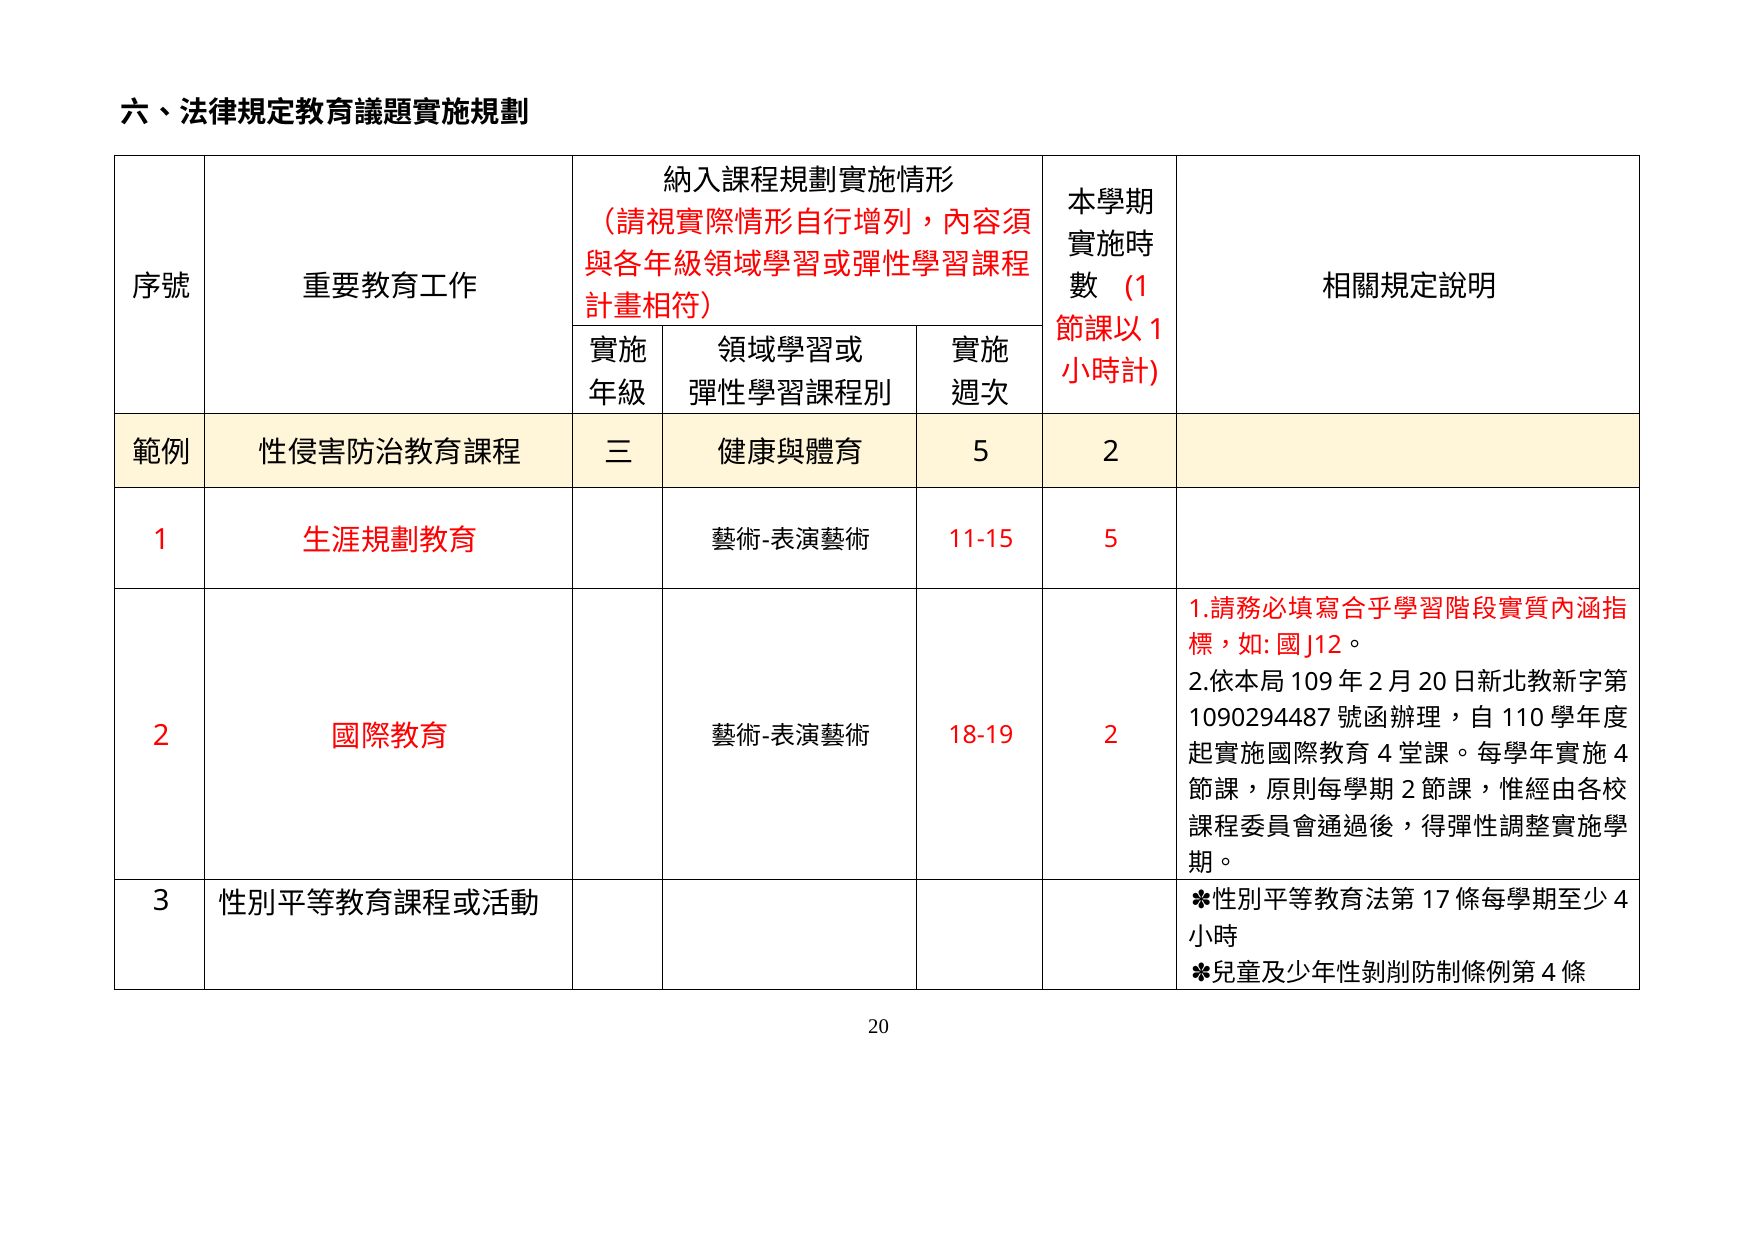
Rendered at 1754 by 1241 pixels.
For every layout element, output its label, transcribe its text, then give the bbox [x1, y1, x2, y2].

table_cell [663, 880, 916, 988]
table_cell 11-15 [917, 488, 1042, 588]
table_cell [573, 880, 662, 988]
table_cell 5 [917, 414, 1042, 487]
table_cell 18-19 [917, 589, 1042, 879]
table_cell 三 [573, 414, 662, 487]
table_cell 領域學習或 彈性學習課程別 [663, 326, 916, 412]
table_cell 2 [1043, 414, 1176, 487]
table_cell 實施年級 [573, 326, 662, 412]
table_cell 藝術-表演藝術 [663, 488, 916, 588]
table_cell 生涯規劃教育 [205, 488, 572, 588]
table_header 納入課程規劃實施情形 （請視實際情形自行增列，內容須與各年級領域學習或彈性學習課程計畫相符） [573, 156, 1042, 325]
table_cell 範例 [115, 414, 204, 487]
table_cell 5 [1043, 488, 1176, 588]
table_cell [1177, 880, 1639, 988]
table_cell 3 [115, 880, 204, 988]
table_cell 性侵害防治教育課程 [205, 414, 572, 487]
table_header 本學期 實施時數 (1節課以1小時計) [1043, 156, 1176, 412]
table_cell 實施 週次 [917, 326, 1042, 412]
table_cell 2 [1043, 589, 1176, 879]
table_header 重要教育工作 [205, 156, 572, 412]
table_cell 性別平等教育課程或活動 [205, 880, 572, 988]
table_header 相關規定說明 [1177, 156, 1639, 412]
table_cell 2 [115, 589, 204, 879]
table_header 序號 [115, 156, 204, 412]
table_cell [573, 589, 662, 879]
text 六、法律規定教育議題實施規劃 [118, 89, 1636, 155]
table_cell 健康與體育 [663, 414, 916, 487]
table_cell [573, 488, 662, 588]
table_cell 國際教育 [205, 589, 572, 879]
table_cell 1 [115, 488, 204, 588]
table_cell 藝術-表演藝術 [663, 589, 916, 879]
table_cell [1177, 414, 1639, 487]
table_cell 1.請務必填寫合乎學習階段實質內涵指標，如: 國J12。 2.依本局109年2月20日新北教新字第1090294487號函辦理，自110學年度起實施國際教育4堂課。每學年實施4節課，原則每學期2節課，惟經由各校課程委員會通過後，得彈性調整實施學期。 [1177, 589, 1639, 879]
table_cell [917, 880, 1042, 988]
table_cell [1177, 488, 1639, 588]
table_cell [1043, 880, 1176, 988]
